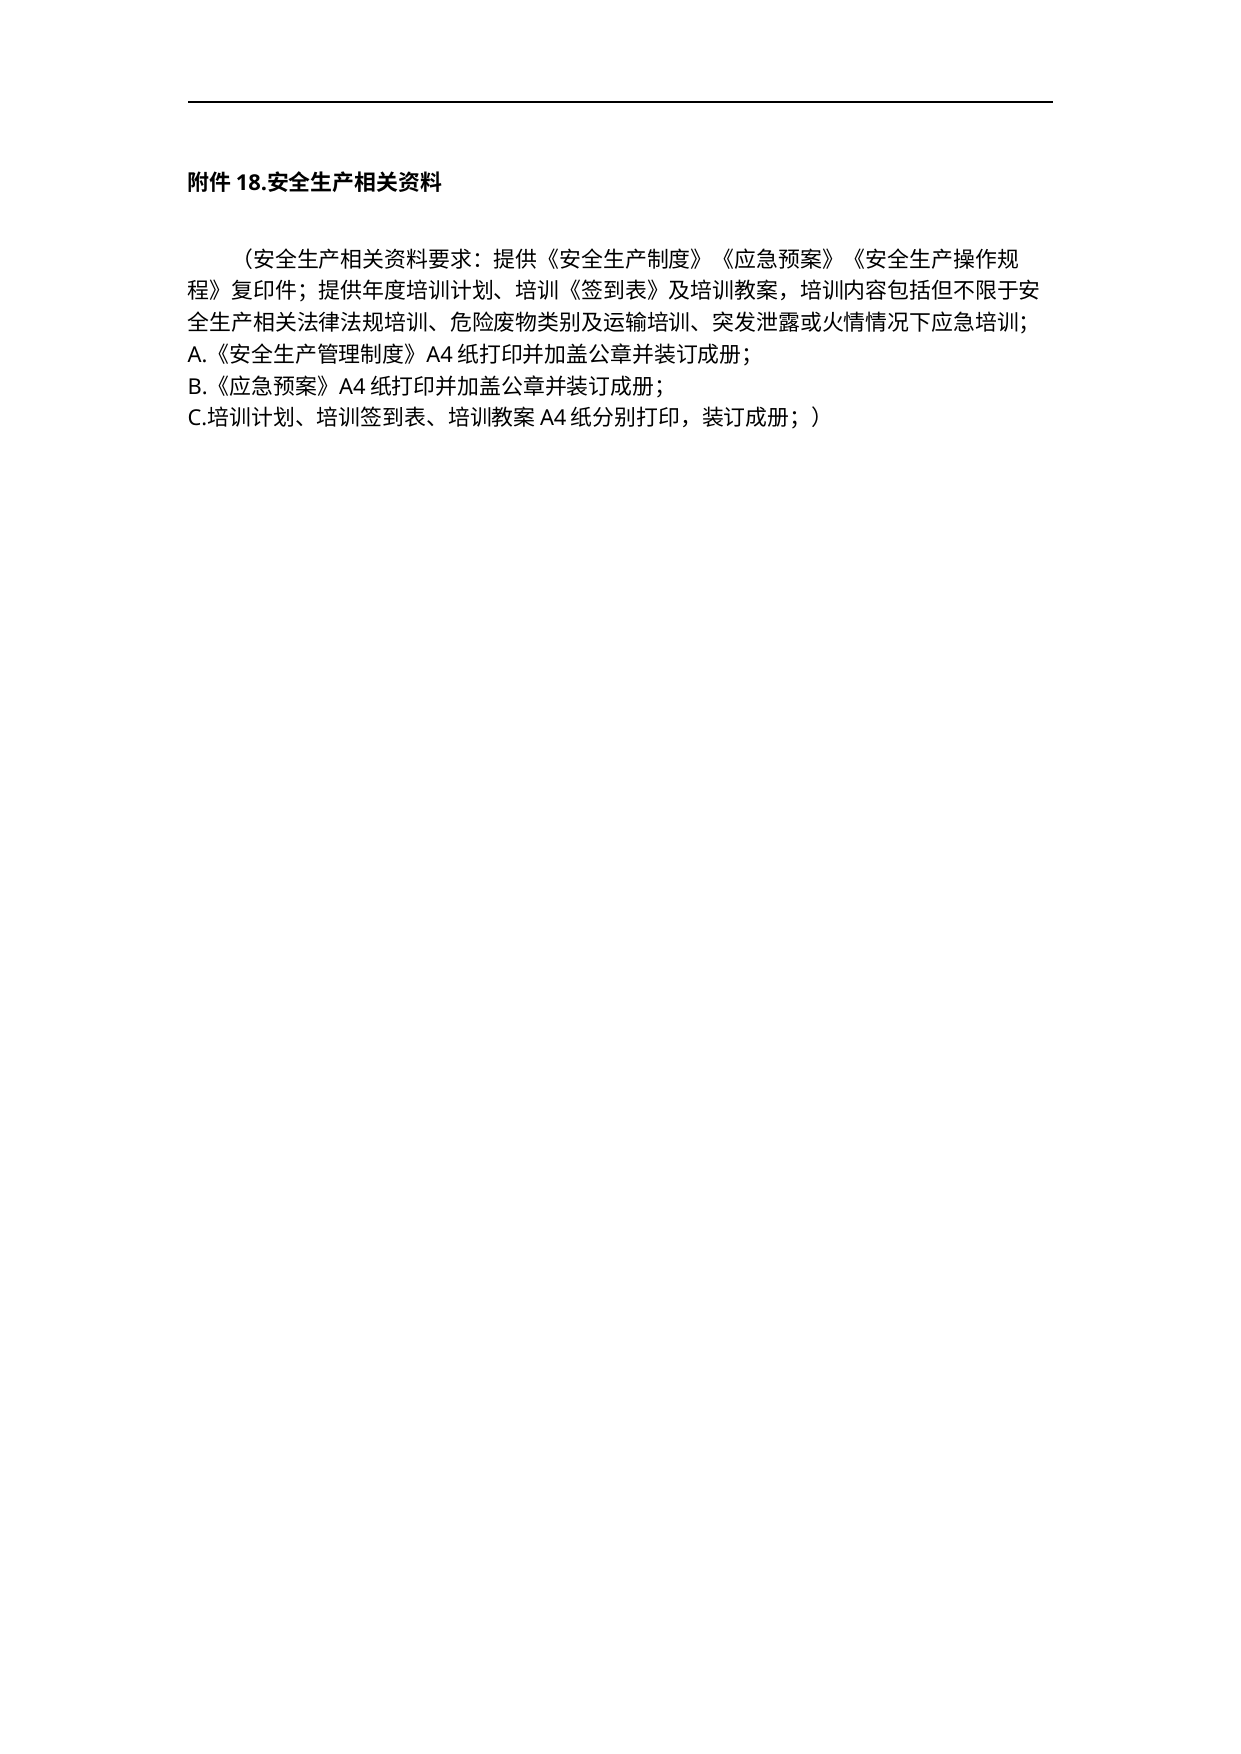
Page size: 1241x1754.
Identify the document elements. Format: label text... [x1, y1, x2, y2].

text （安全生产相关资料要求：提供《安全生产制度》《应急预案》《安全生产操作规程》复印件；提供年度培训计划、培训《签到表》及培训教案，培训内容包括但不限于安全生产相关法律法规培训、危险废物类别及运输培训、突发泄露或火情情况下应急培训； [187, 242, 1053, 337]
text A.《安全生产管理制度》A4纸打印并加盖公章并装订成册； [187, 337, 1053, 369]
text B.《应急预案》A4纸打印并加盖公章并装订成册； [187, 369, 1053, 400]
text C.培训计划、培训签到表、培训教案A4纸分别打印，装订成册；） [187, 400, 1053, 432]
text 附件18.安全生产相关资料 [187, 164, 1053, 196]
